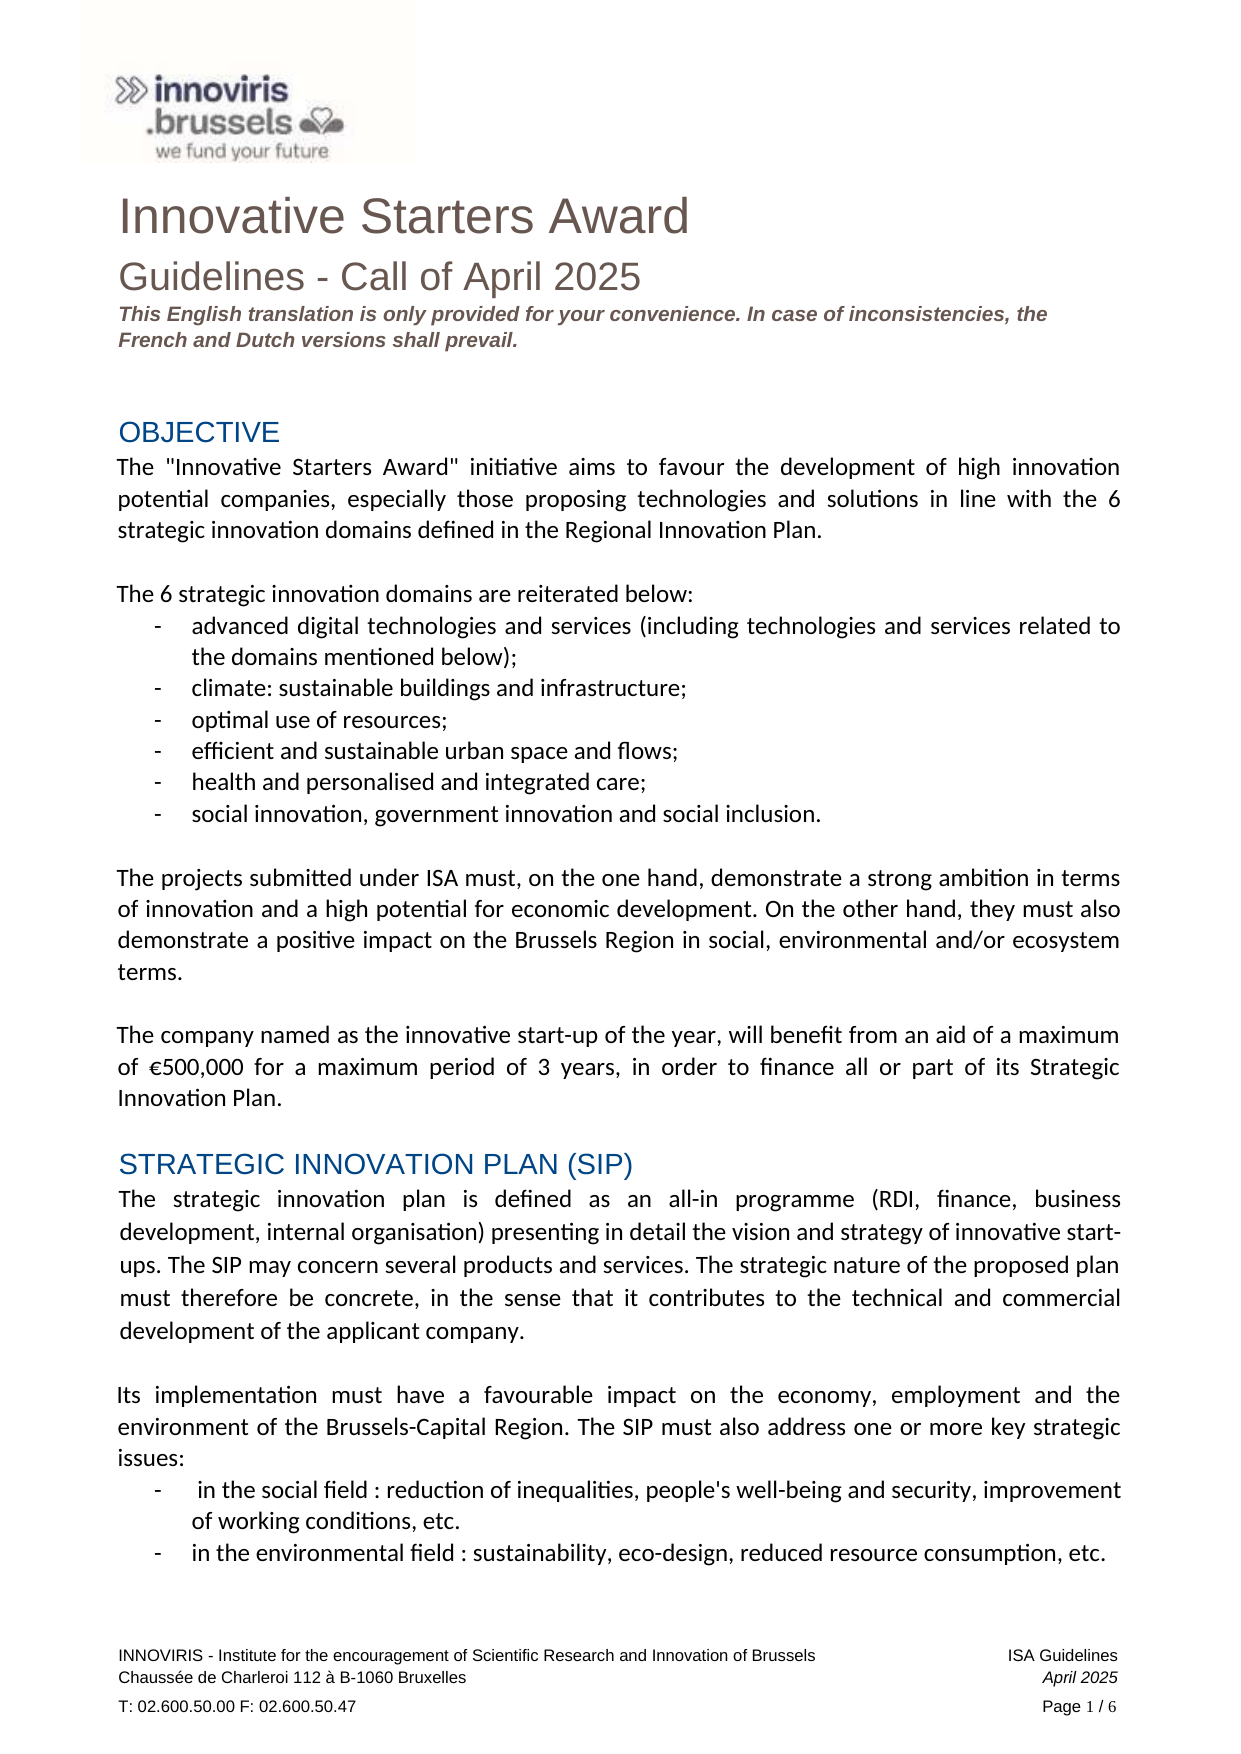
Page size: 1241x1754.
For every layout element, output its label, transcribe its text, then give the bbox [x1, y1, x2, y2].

list climate: sustainable buildings and infrastructure; [154, 672, 1122, 703]
subtitle The strategic innovation plan is defined as an all-in programme (RDI, finance, business development, internal organisation) presenting in detail the vision and strategy of innovative start-ups. The SIP may concern several products and services. The strategic nature of the proposed plan must therefore be concrete, in the sense that it contributes to the technical and commercial development of the applicant company. [118, 1183, 1122, 1345]
picture [80, 0, 416, 163]
list social innovation, government innovation and social inclusion. [154, 798, 1122, 828]
list in the environmental field : sustainability, eco-design, reduced resource consumption, etc. [154, 1537, 1122, 1567]
list health and personalised and integrated care; [154, 767, 1122, 797]
text The 6 strategic innovation domains are reiterated below: [116, 578, 1122, 608]
list efficient and sustainable urban space and flows; [154, 735, 1122, 766]
text The company named as the innovative start-up of the year, will benefit from an aid of a maximum of €500,000 for a maximum period of 3 years, in order to finance all or part of its Strategic Innovation Plan. [116, 1019, 1122, 1113]
text Innovative Starters Award [118, 187, 1122, 244]
list optimal use of resources; [154, 704, 1122, 734]
text This English translation is only provided for your convenience. In case of inconsistencies, the French and Dutch versions shall prevail. [118, 302, 1122, 352]
subtitle OBJECTIVE [118, 415, 1122, 449]
text Its implementation must have a favourable impact on the economy, employment and the environment of the Brussels-Capital Region. The SIP must also address one or more key strategic issues: [116, 1379, 1122, 1473]
subtitle STRATEGIC INNOVATION PLAN (SIP) [118, 1147, 1122, 1181]
list advanced digital technologies and services (including technologies and services related to the domains mentioned below); [154, 610, 1122, 672]
text The "Innovative Starters Award" initiative aims to favour the development of high innovation potential companies, especially those proposing technologies and solutions in line with the 6 strategic innovation domains defined in the Regional Innovation Plan. [116, 451, 1122, 545]
list in the social field : reduction of inequalities, people's well-being and security, improvement of working conditions, etc. [154, 1474, 1122, 1536]
text The projects submitted under ISA must, on the one hand, demonstrate a strong ambition in terms of innovation and a high potential for economic development. On the other hand, they must also demonstrate a positive impact on the Brussels Region in social, environmental and/or ecosystem terms. [116, 862, 1122, 986]
text Guidelines - Call of April 2025 [118, 253, 1122, 298]
